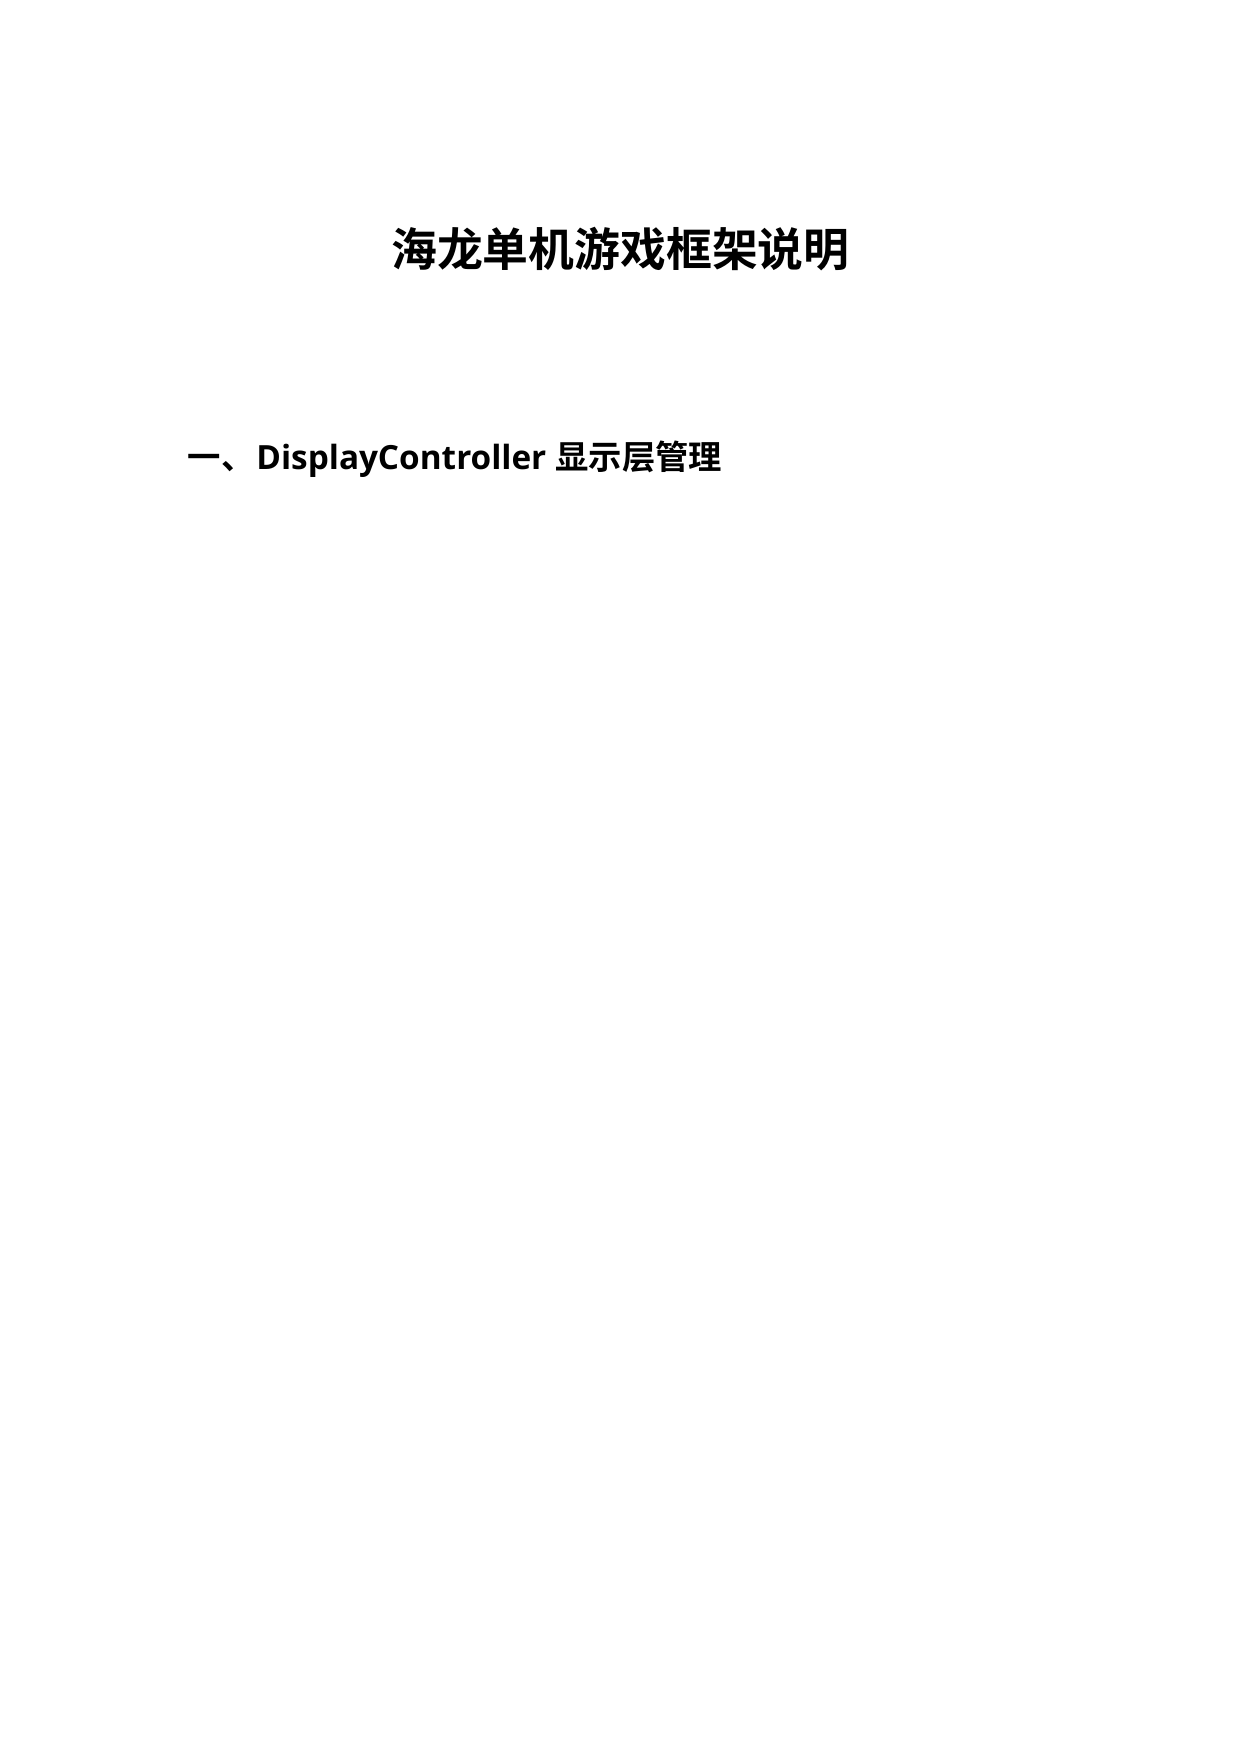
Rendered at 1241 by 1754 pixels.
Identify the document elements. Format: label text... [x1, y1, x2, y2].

subtitle 海龙单机游戏框架说明 [187, 197, 1053, 295]
subtitle DisplayController 显示层管理 [187, 423, 1053, 488]
